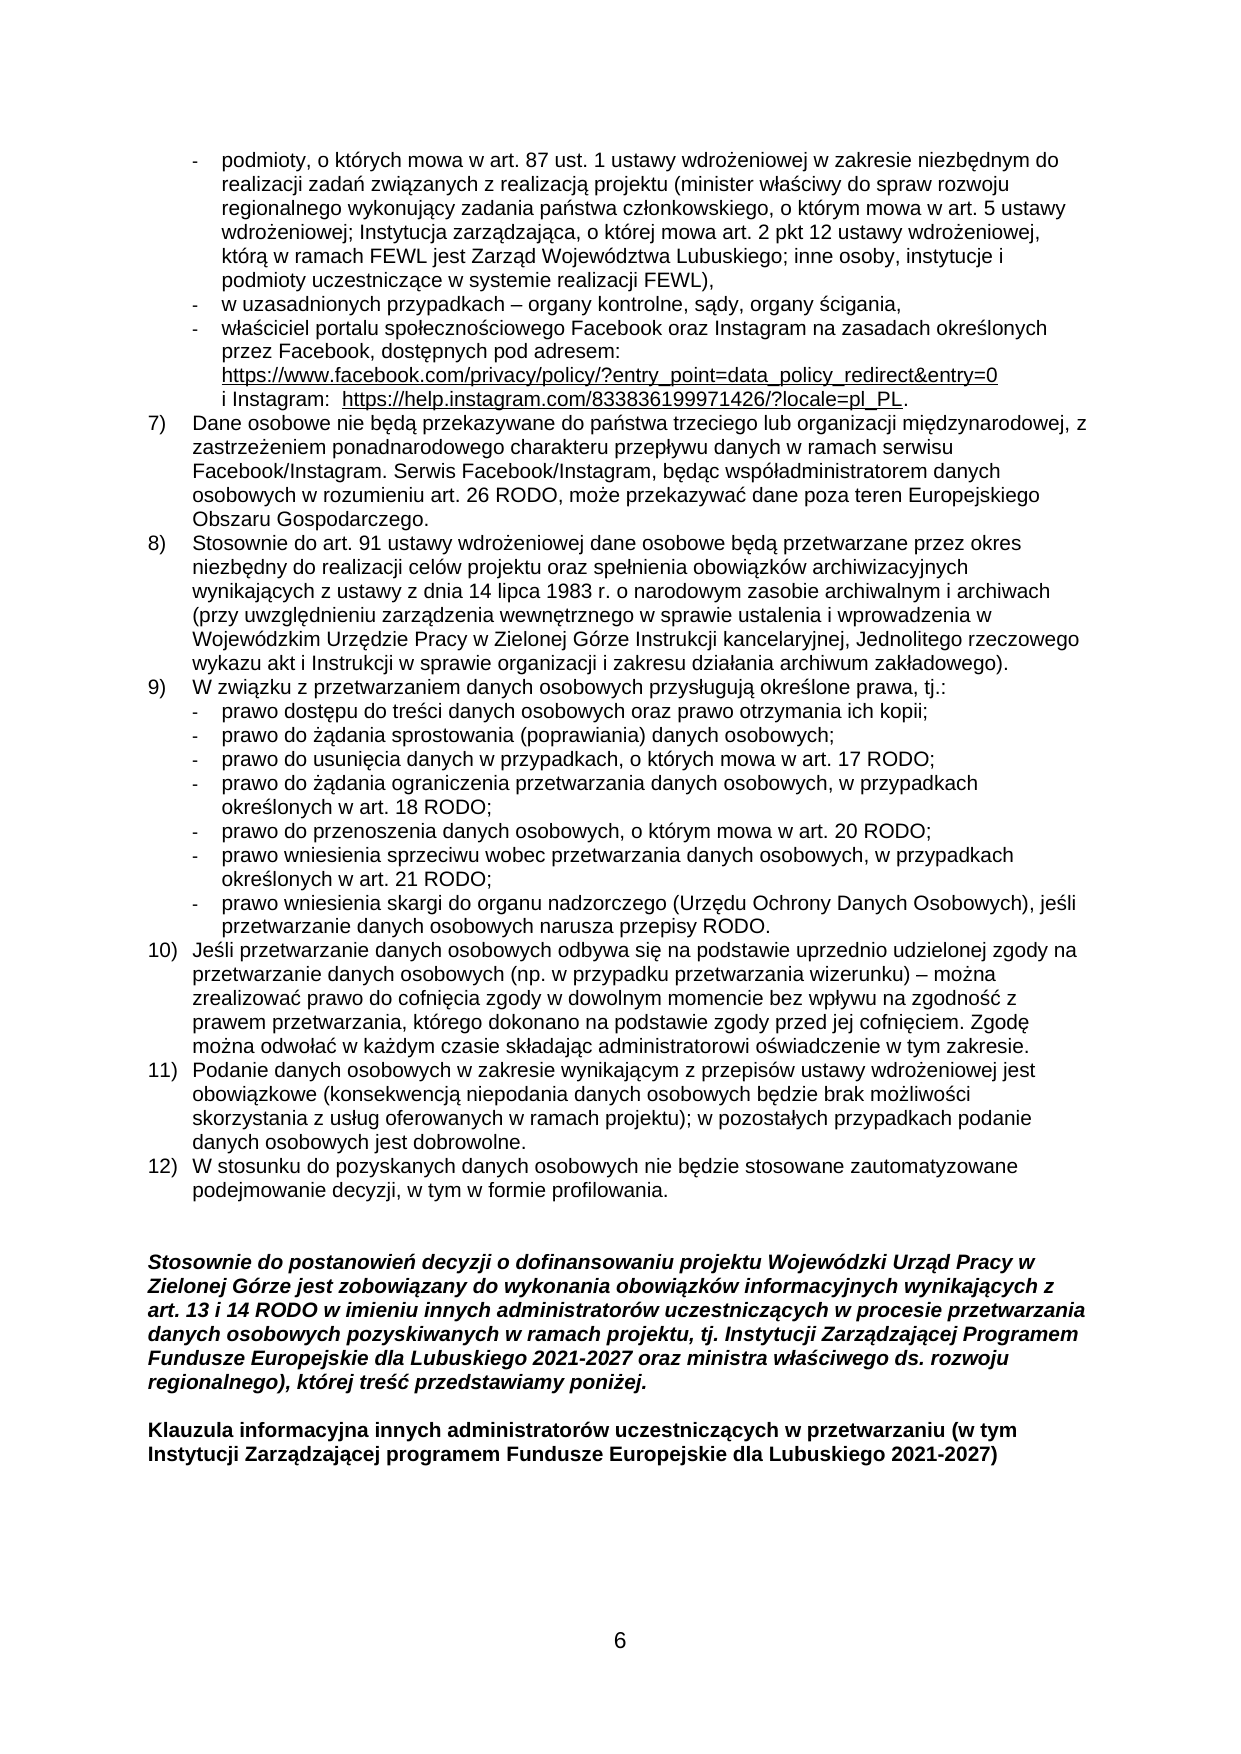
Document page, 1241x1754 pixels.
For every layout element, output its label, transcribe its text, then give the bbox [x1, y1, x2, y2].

list podmioty, o których mowa w art. 87 ust. 1 ustawy wdrożeniowej w zakresie niezbędnym do realizacji zadań związanych z realizacją projektu (minister właściwy do spraw rozwoju regionalnego wykonujący zadania państwa członkowskiego, o którym mowa w art. 5 ustawy wdrożeniowej; Instytucja zarządzająca, o której mowa art. 2 pkt 12 ustawy wdrożeniowej, którą w ramach FEWL jest Zarząd Województwa Lubuskiego; inne osoby, instytucje i podmioty uczestniczące w systemie realizacji FEWL), [192, 148, 1093, 291]
list Jeśli przetwarzanie danych osobowych odbywa się na podstawie uprzednio udzielonej zgody na przetwarzanie danych osobowych (np. w przypadku przetwarzania wizerunku) – można zrealizować prawo do cofnięcia zgody w dowolnym momencie bez wpływu na zgodność z prawem przetwarzania, którego dokonano na podstawie zgody przed jej cofnięciem. Zgodę można odwołać w każdym czasie składając administratorowi oświadczenie w tym zakresie. [148, 938, 1093, 1058]
list prawo dostępu do treści danych osobowych oraz prawo otrzymania ich kopii; [192, 699, 1093, 723]
list prawo do przenoszenia danych osobowych, o którym mowa w art. 20 RODO; [192, 818, 1093, 842]
list Stosownie do art. 91 ustawy wdrożeniowej dane osobowe będą przetwarzane przez okres niezbędny do realizacji celów projektu oraz spełnienia obowiązków archiwizacyjnych wynikających z ustawy z dnia 14 lipca 1983 r. o narodowym zasobie archiwalnym i archiwach (przy uwzględnieniu zarządzenia wewnętrznego w sprawie ustalenia i wprowadzenia w Wojewódzkim Urzędzie Pracy w Zielonej Górze Instrukcji kancelaryjnej, Jednolitego rzeczowego wykazu akt i Instrukcji w sprawie organizacji i zakresu działania archiwum zakładowego). [148, 531, 1093, 675]
list i Instagram: https://help.instagram.com/833836199971426/?locale=pl_PL. [221, 387, 1093, 411]
list W związku z przetwarzaniem danych osobowych przysługują określone prawa, tj.: [148, 675, 1093, 699]
list w uzasadnionych przypadkach – organy kontrolne, sądy, organy ścigania, [192, 291, 1093, 315]
list prawo do żądania ograniczenia przetwarzania danych osobowych, w przypadkach określonych w art. 18 RODO; [192, 771, 1093, 818]
list prawo wniesienia sprzeciwu wobec przetwarzania danych osobowych, w przypadkach określonych w art. 21 RODO; [192, 842, 1093, 890]
list W stosunku do pozyskanych danych osobowych nie będzie stosowane zautomatyzowane podejmowanie decyzji, w tym w formie profilowania. [148, 1154, 1093, 1202]
list prawo do żądania sprostowania (poprawiania) danych osobowych; [192, 723, 1093, 747]
text Stosownie do postanowień decyzji o dofinansowaniu projektu Wojewódzki Urząd Pracy w Zielonej Górze jest zobowiązany do wykonania obowiązków informacyjnych wynikających z art. 13 i 14 RODO w imieniu innych administratorów uczestniczących w procesie przetwarzania danych osobowych pozyskiwanych w ramach projektu, tj. Instytucji Zarządzającej Programem Fundusze Europejskie dla Lubuskiego 2021-2027 oraz ministra właściwego ds. rozwoju regionalnego), której treść przedstawiamy poniżej. [148, 1250, 1093, 1393]
list Dane osobowe nie będą przekazywane do państwa trzeciego lub organizacji międzynarodowej, z zastrzeżeniem ponadnarodowego charakteru przepływu danych w ramach serwisu Facebook/Instagram. Serwis Facebook/Instagram, będąc współadministratorem danych osobowych w rozumieniu art. 26 RODO, może przekazywać dane poza teren Europejskiego Obszaru Gospodarczego. [148, 411, 1093, 531]
list Podanie danych osobowych w zakresie wynikającym z przepisów ustawy wdrożeniowej jest obowiązkowe (konsekwencją niepodania danych osobowych będzie brak możliwości skorzystania z usług oferowanych w ramach projektu); w pozostałych przypadkach podanie danych osobowych jest dobrowolne. [148, 1058, 1093, 1154]
list prawo wniesienia skargi do organu nadzorczego (Urzędu Ochrony Danych Osobowych), jeśli przetwarzanie danych osobowych narusza przepisy RODO. [192, 890, 1093, 938]
list właściciel portalu społecznościowego Facebook oraz Instagram na zasadach określonych przez Facebook, dostępnych pod adresem: [192, 315, 1093, 363]
list https://www.facebook.com/privacy/policy/?entry_point=data_policy_redirect&entry=0 [221, 363, 1093, 387]
list prawo do usunięcia danych w przypadkach, o których mowa w art. 17 RODO; [192, 747, 1093, 771]
text Klauzula informacyjna innych administratorów uczestniczących w przetwarzaniu (w tym Instytucji Zarządzającej programem Fundusze Europejskie dla Lubuskiego 2021-2027) [148, 1417, 1093, 1465]
